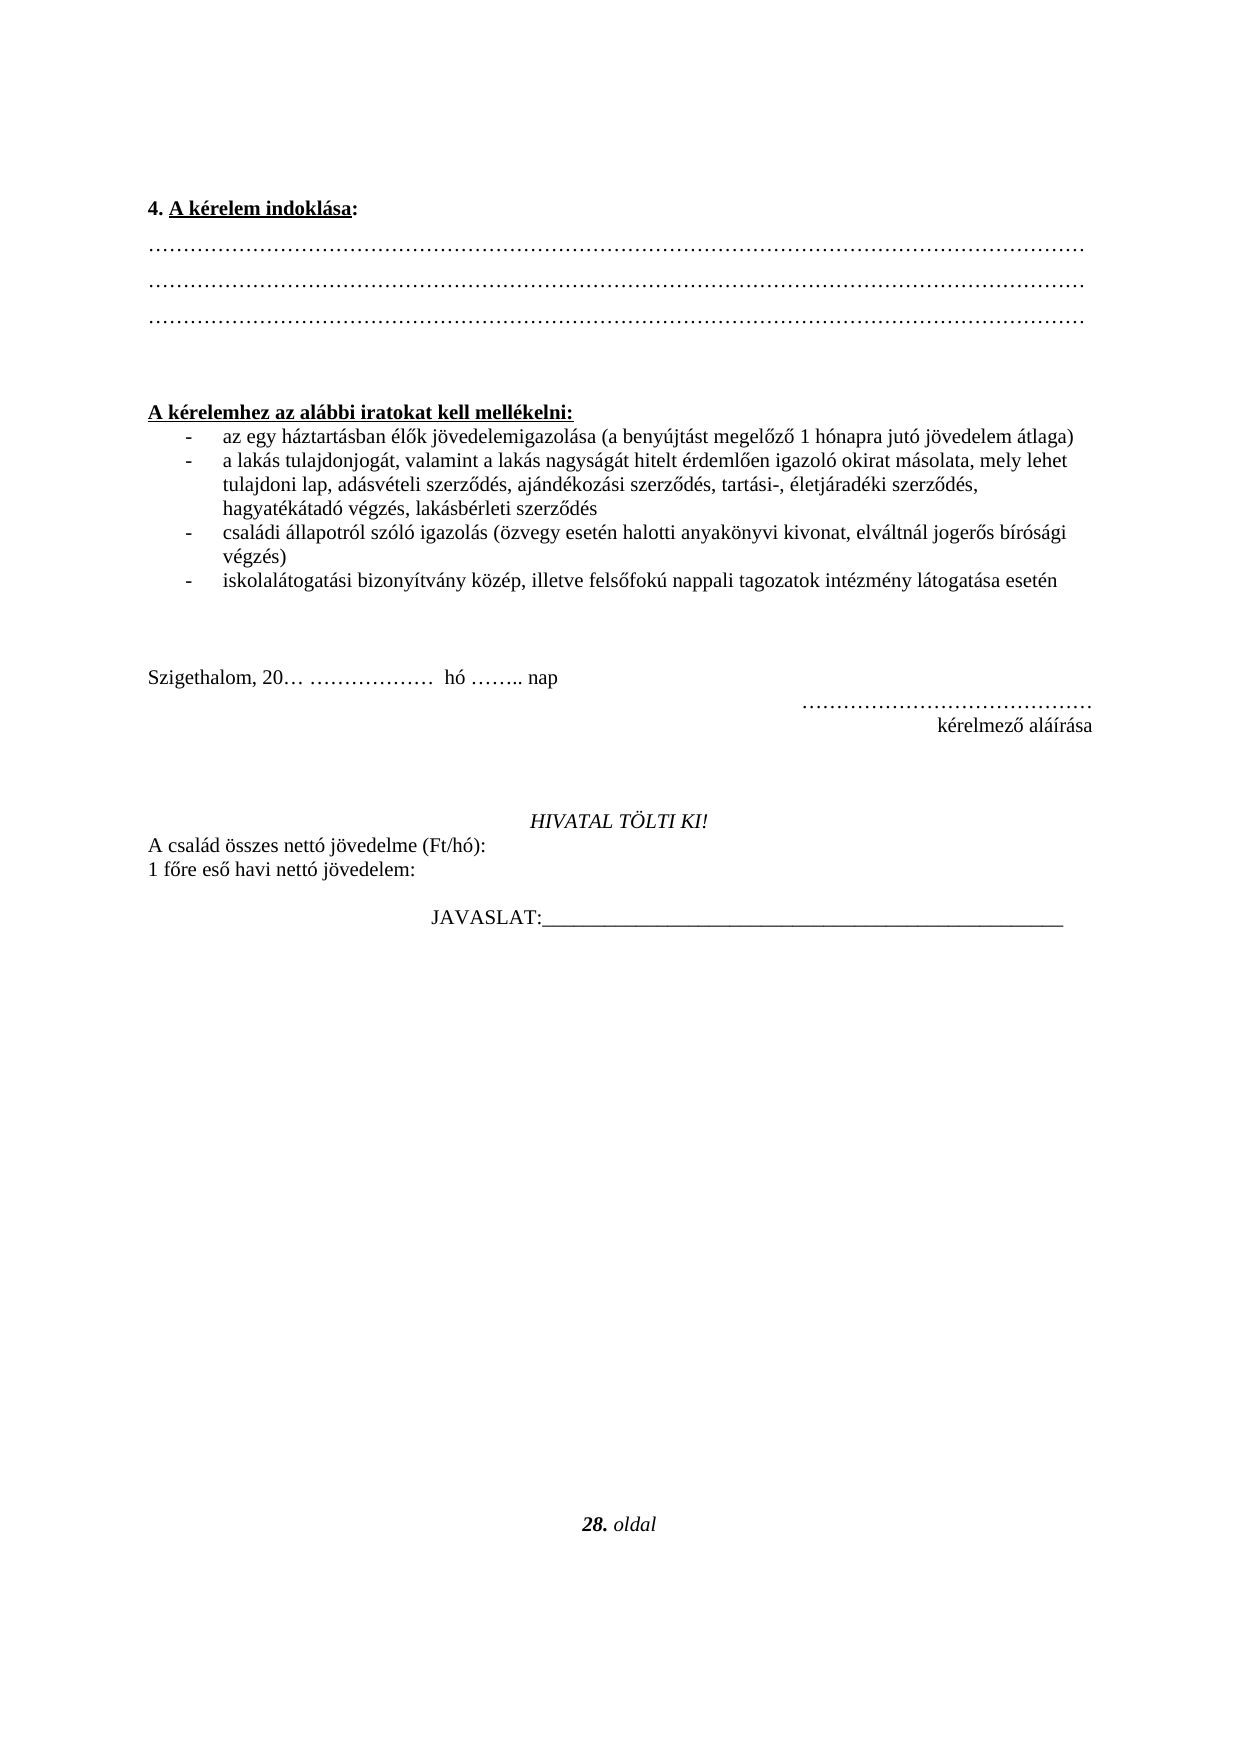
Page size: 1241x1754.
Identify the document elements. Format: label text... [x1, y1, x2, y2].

text A kérelemhez az alábbi iratokat kell mellékelni: [148, 400, 1093, 424]
text …………………………………… [148, 689, 1093, 713]
text kérelmező aláírása [148, 713, 1093, 737]
list a lakás tulajdonjogát, valamint a lakás nagyságát hitelt érdemlően igazoló okirat másolata, mely lehet tulajdoni lap, adásvételi szerződés, ajándékozási szerződés, tartási-, életjáradéki szerződés, hagyatékátadó végzés, lakásbérleti szerződés [185, 448, 1093, 520]
text 1 főre eső havi nettó jövedelem: [148, 857, 1093, 881]
list családi állapotról szóló igazolás (özvegy esetén halotti anyakönyvi kivonat, elváltnál jogerős bírósági végzés) [185, 520, 1093, 568]
text Szigethalom, 20… ……………… hó …….. nap [148, 665, 1093, 689]
list az egy háztartásban élők jövedelemigazolása (a benyújtást megelőző 1 hónapra jutó jövedelem átlaga) [185, 424, 1093, 448]
text 4. A kérelem indoklása: ……………………………………………………………………………………………………………………………………………………………………………………………………………………………………………………………………………………………………………………………………………………………………… [148, 196, 1093, 328]
list iskolalátogatási bizonyítvány közép, illetve felsőfokú nappali tagozatok intézmény látogatása esetén [185, 568, 1093, 592]
text A család összes nettó jövedelme (Ft/hó): [148, 833, 1093, 857]
text HIVATAL TÖLTI KI! [148, 809, 1093, 833]
text JAVASLAT:__________________________________________________ [148, 905, 1093, 929]
